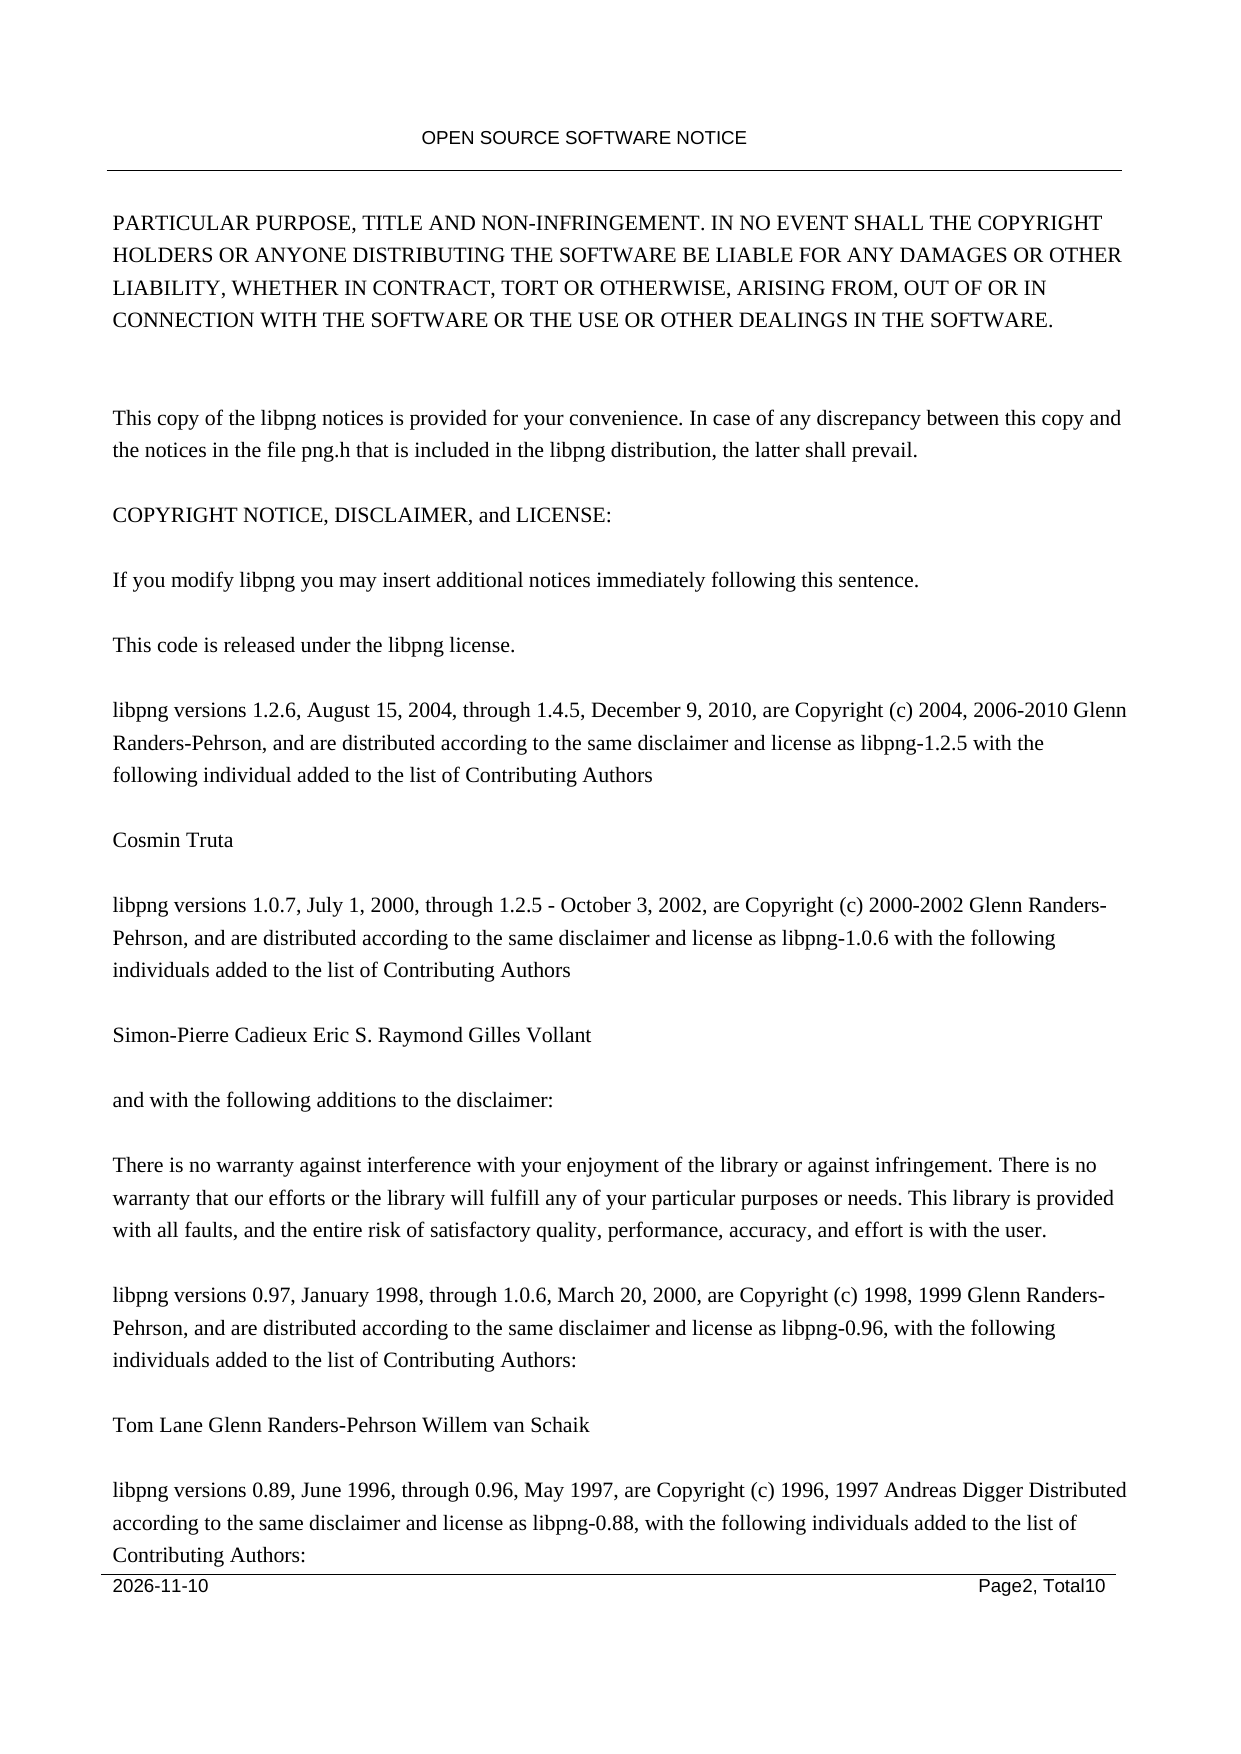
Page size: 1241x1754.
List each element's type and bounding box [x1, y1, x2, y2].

text [112, 206, 1128, 1571]
